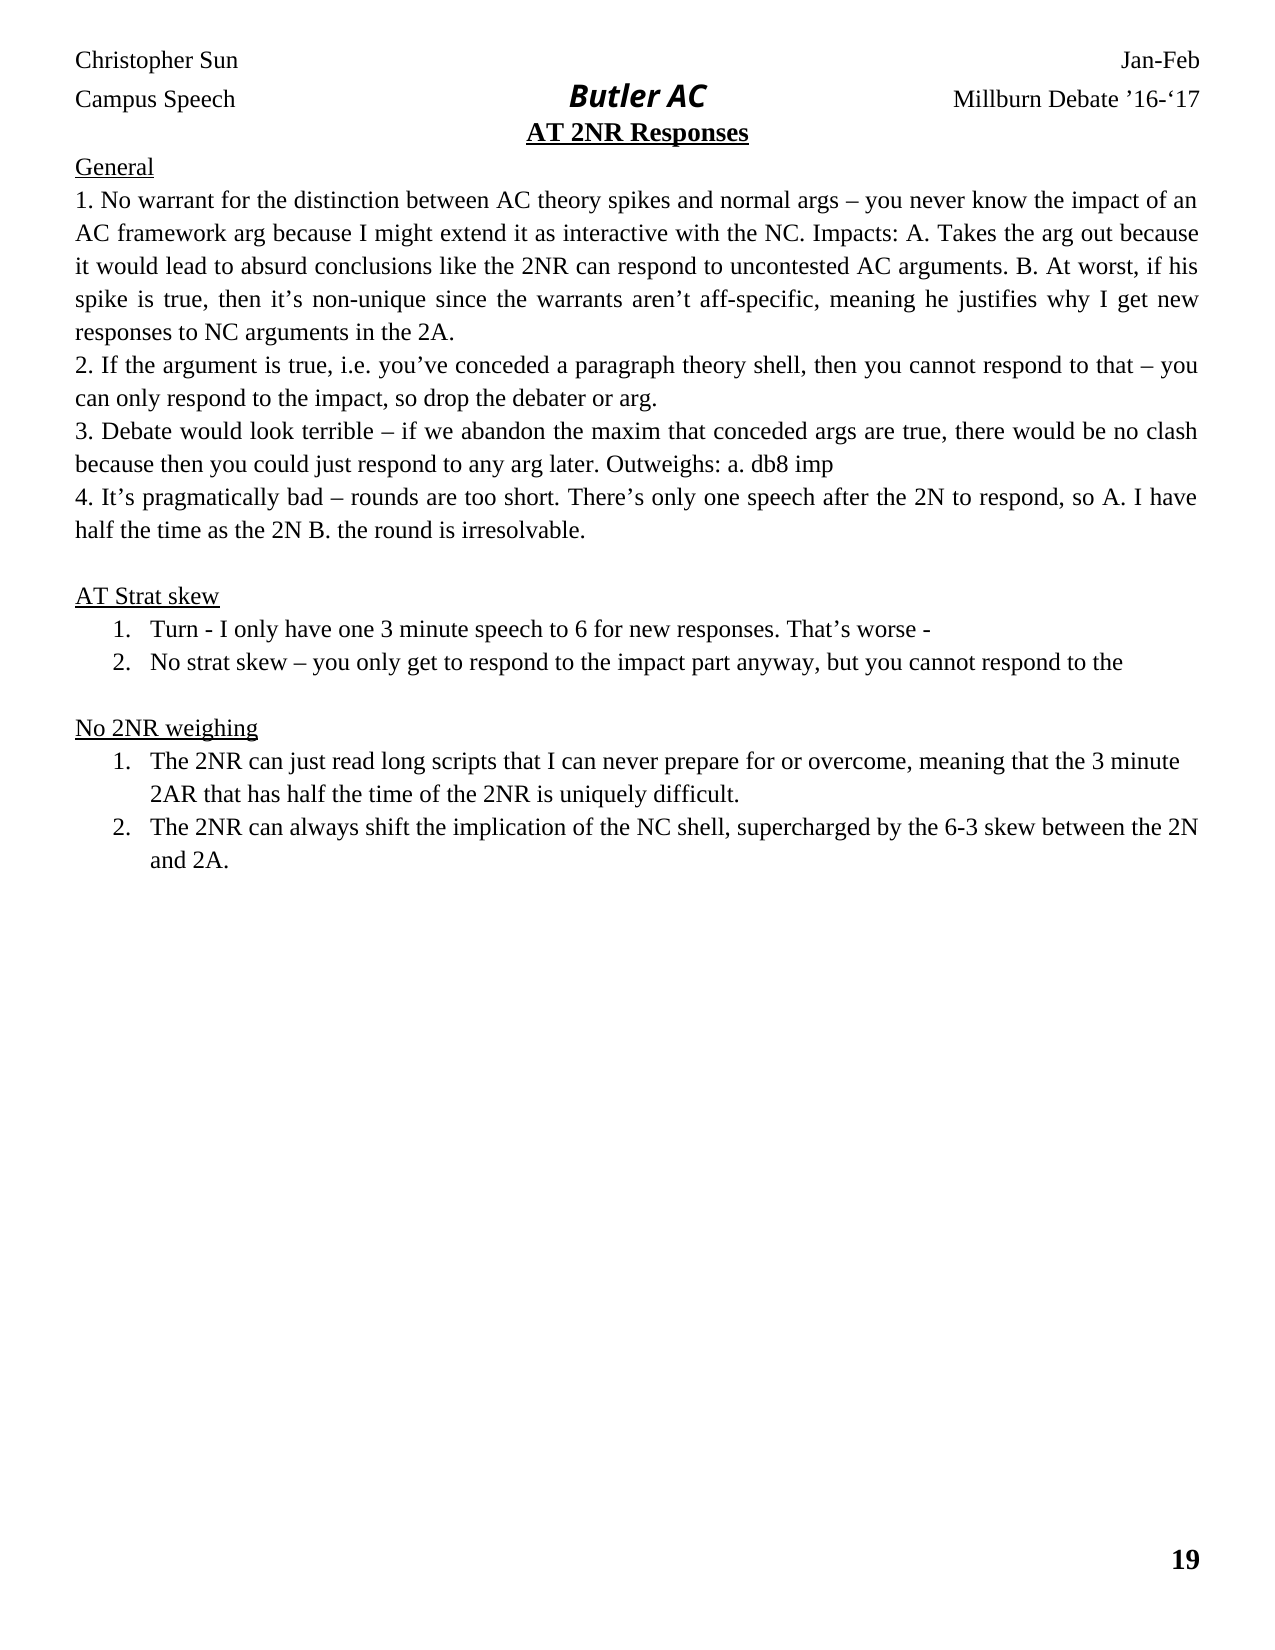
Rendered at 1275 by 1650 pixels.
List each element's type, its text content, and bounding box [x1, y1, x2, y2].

list The 2NR can always shift the implication of the NC shell, supercharged by the 6-3 skew between the 2N and 2A. [112, 812, 1200, 874]
subtitle General [75, 152, 1200, 181]
subtitle AT Strat skew [75, 581, 1200, 610]
subtitle AT 2NR Responses [75, 116, 1200, 147]
text 3. Debate would look terrible – if we abandon the maxim that conceded args are true, there would be no clash because then you could just respond to any arg later. Outweighs: a. db8 imp [75, 416, 1200, 478]
list No strat skew – you only get to respond to the impact part anyway, but you cannot respond to the [112, 647, 1200, 676]
list The 2NR can just read long scripts that I can never prepare for or overcome, meaning that the 3 minute 2AR that has half the time of the 2NR is uniquely difficult. [112, 746, 1200, 808]
subtitle No 2NR weighing [75, 713, 1200, 742]
text 2. If the argument is true, i.e. you’ve conceded a paragraph theory shell, then you cannot respond to that – you can only respond to the impact, so drop the debater or arg. [75, 350, 1200, 412]
list Turn - I only have one 3 minute speech to 6 for new responses. That’s worse - [112, 614, 1200, 643]
text 4. It’s pragmatically bad – rounds are too short. There’s only one speech after the 2N to respond, so A. I have half the time as the 2N B. the round is irresolvable. [75, 482, 1200, 544]
text 1. No warrant for the distinction between AC theory spikes and normal args – you never know the impact of an AC framework arg because I might extend it as interactive with the NC. Impacts: A. Takes the arg out because it would lead to absurd conclusions like the 2NR can respond to uncontested AC arguments. B. At worst, if his spike is true, then it’s non-unique since the warrants aren’t aff-specific, meaning he justifies why I get new responses to NC arguments in the 2A. [75, 185, 1200, 346]
